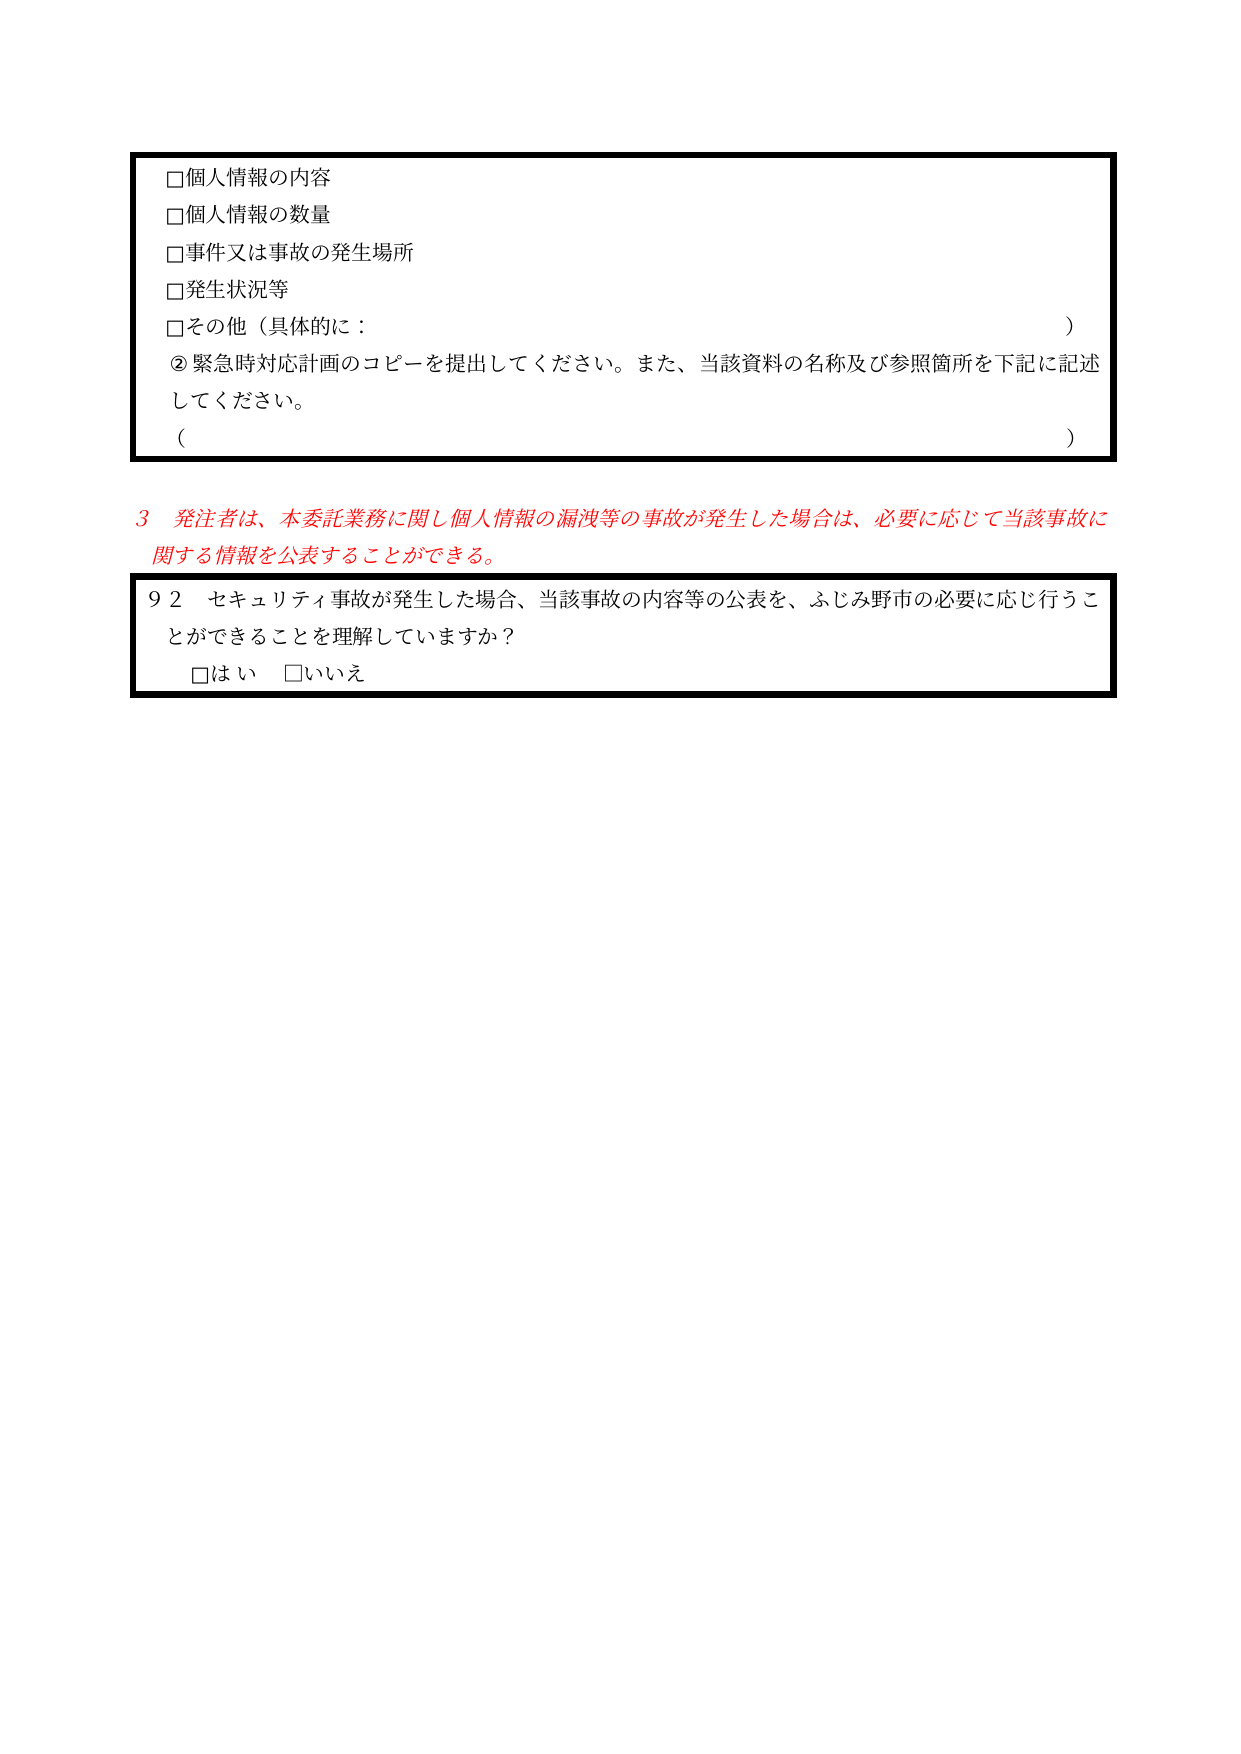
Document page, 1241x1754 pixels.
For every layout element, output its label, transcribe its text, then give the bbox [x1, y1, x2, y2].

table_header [136, 158, 1110, 456]
text ３ 発注者は、本委託業務に関し個人情報の漏洩等の事故が発生した場合は、必要に応じて当該事故に関する情報を公表することができる。 [130, 499, 1110, 573]
table_header ９２ セキュリティ事故が発生した場合、当該事故の内容等の公表を、ふじみ野市の必要に応じ行うことができることを理解していますか？ □は い □いいえ [136, 580, 1110, 691]
